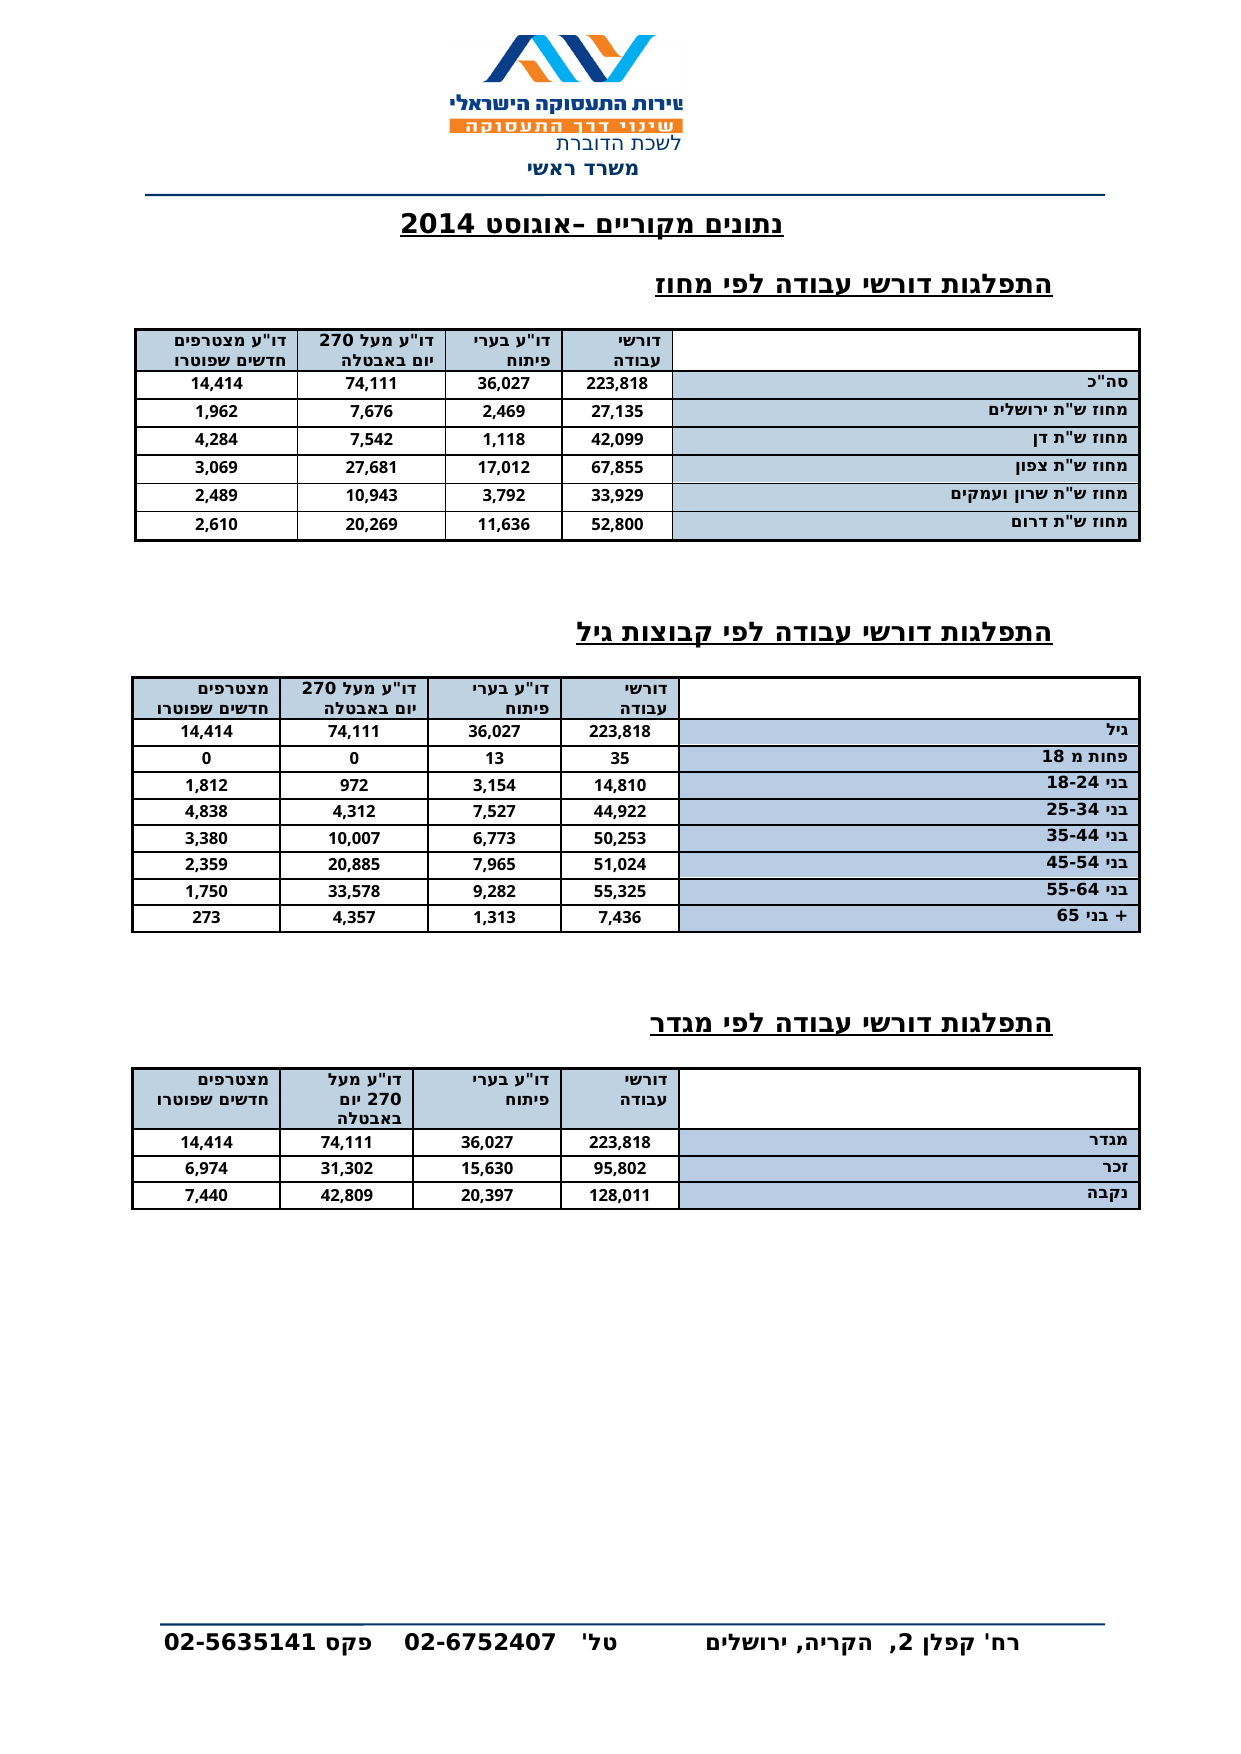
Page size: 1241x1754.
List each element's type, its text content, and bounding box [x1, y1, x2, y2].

table_cell 273 [134, 906, 279, 931]
table_cell 50,253 [562, 826, 678, 851]
table_cell 51,024 [562, 853, 678, 877]
table_cell 2,359 [134, 853, 279, 877]
table_cell 36,027 [429, 720, 560, 744]
table_cell 2,469 [446, 400, 561, 426]
text התפלגות דורשי עבודה לפי מחוז [131, 268, 1053, 300]
table_cell בני 18-24 [680, 773, 1138, 798]
table_header דו"ע מעל 270 יום באבטלה [281, 679, 427, 718]
table_cell 4,357 [281, 906, 427, 931]
table_cell 33,578 [281, 880, 427, 904]
table_cell 20,885 [281, 853, 427, 877]
table_cell 14,414 [134, 1130, 279, 1155]
table_header [680, 679, 1138, 718]
table_cell 36,027 [446, 372, 561, 398]
table_cell 42,809 [281, 1183, 412, 1208]
table_cell 33,929 [563, 484, 672, 511]
table_cell 7,527 [429, 800, 560, 824]
table_cell 44,922 [562, 800, 678, 824]
table_cell בני 25-34 [680, 800, 1138, 824]
table_cell 10,943 [298, 484, 445, 511]
table_cell בני 45-54 [680, 853, 1138, 877]
table_cell 67,855 [563, 456, 672, 482]
picture [448, 35, 683, 133]
table_cell 2,610 [137, 512, 297, 539]
table_cell מחוז ש"ת צפון [673, 456, 1138, 482]
table_cell 1,750 [134, 880, 279, 904]
table_cell מחוז ש"ת ירושלים [673, 400, 1138, 426]
table_cell מחוז ש"ת דרום [673, 512, 1138, 539]
text התפלגות דורשי עבודה לפי מגדר [131, 1007, 1053, 1039]
table_cell 52,800 [563, 512, 672, 539]
table_cell גיל [680, 720, 1138, 744]
table_cell 0 [134, 747, 279, 771]
text נתונים מקוריים –אוגוסט 2014 [131, 208, 1053, 240]
table_header דו"ע בערי פיתוח [446, 331, 561, 370]
table_cell בני 55-64 [680, 880, 1138, 904]
table_header מצטרפים חדשים שפוטרו [134, 679, 279, 718]
table_cell 36,027 [414, 1130, 560, 1155]
table_header דורשי עבודה [563, 331, 672, 370]
table_header דו"ע מעל 270 יום באבטלה [298, 331, 445, 370]
table_cell 7,676 [298, 400, 445, 426]
table_cell פחות מ 18 [680, 747, 1138, 771]
table_cell 27,135 [563, 400, 672, 426]
table_cell 74,111 [281, 720, 427, 744]
table_cell 3,380 [134, 826, 279, 851]
table_cell 14,414 [134, 720, 279, 744]
table_header [673, 331, 1138, 370]
table_cell + בני 65 [680, 906, 1138, 931]
table_cell 35 [562, 747, 678, 771]
table_cell מחוז ש"ת דן [673, 428, 1138, 454]
table_cell 4,838 [134, 800, 279, 824]
table_header מצטרפים חדשים שפוטרו [134, 1070, 279, 1128]
table_cell 3,792 [446, 484, 561, 511]
table_cell 3,069 [137, 456, 297, 482]
table_cell 27,681 [298, 456, 445, 482]
table_cell מגדר [680, 1130, 1138, 1155]
table_header דו"ע בערי פיתוח [414, 1070, 560, 1128]
table_cell 14,810 [562, 773, 678, 798]
table_header [680, 1070, 1138, 1128]
table_cell 55,325 [562, 880, 678, 904]
table_cell 20,269 [298, 512, 445, 539]
table_cell 42,099 [563, 428, 672, 454]
table_cell 74,111 [281, 1130, 412, 1155]
table_cell 1,962 [137, 400, 297, 426]
table_cell מחוז ש"ת שרון ועמקים [673, 484, 1138, 511]
table_cell 7,542 [298, 428, 445, 454]
table_cell 9,282 [429, 880, 560, 904]
table_cell 0 [281, 747, 427, 771]
table_cell בני 35-44 [680, 826, 1138, 851]
table_header דורשי עבודה [562, 1070, 678, 1128]
table_cell 223,818 [562, 1130, 678, 1155]
table_cell 223,818 [563, 372, 672, 398]
table_cell 95,802 [562, 1157, 678, 1181]
table_cell 7,436 [562, 906, 678, 931]
table_cell 972 [281, 773, 427, 798]
table_cell 31,302 [281, 1157, 412, 1181]
table_cell 128,011 [562, 1183, 678, 1208]
table_cell 74,111 [298, 372, 445, 398]
table_cell זכר [680, 1157, 1138, 1181]
table_cell 223,818 [562, 720, 678, 744]
table_cell 2,489 [137, 484, 297, 511]
table_cell 7,965 [429, 853, 560, 877]
table_cell 4,312 [281, 800, 427, 824]
table_cell 17,012 [446, 456, 561, 482]
table_header דו"ע מצטרפים חדשים שפוטרו [137, 331, 297, 370]
table_header דו"ע מעל 270 יום באבטלה [281, 1070, 412, 1128]
table_cell 3,154 [429, 773, 560, 798]
table_cell סה"כ [673, 372, 1138, 398]
table_cell 1,313 [429, 906, 560, 931]
table_cell 1,118 [446, 428, 561, 454]
table_cell נקבה [680, 1183, 1138, 1208]
text התפלגות דורשי עבודה לפי קבוצות גיל [131, 616, 1053, 648]
table_cell 6,773 [429, 826, 560, 851]
table_cell 6,974 [134, 1157, 279, 1181]
table_cell 14,414 [137, 372, 297, 398]
table_header דו"ע בערי פיתוח [429, 679, 560, 718]
table_cell 4,284 [137, 428, 297, 454]
table_cell 13 [429, 747, 560, 771]
table_header דורשי עבודה [562, 679, 678, 718]
table_cell 7,440 [134, 1183, 279, 1208]
table_cell 20,397 [414, 1183, 560, 1208]
table_cell 1,812 [134, 773, 279, 798]
table_cell 11,636 [446, 512, 561, 539]
table_cell 10,007 [281, 826, 427, 851]
table_cell 15,630 [414, 1157, 560, 1181]
